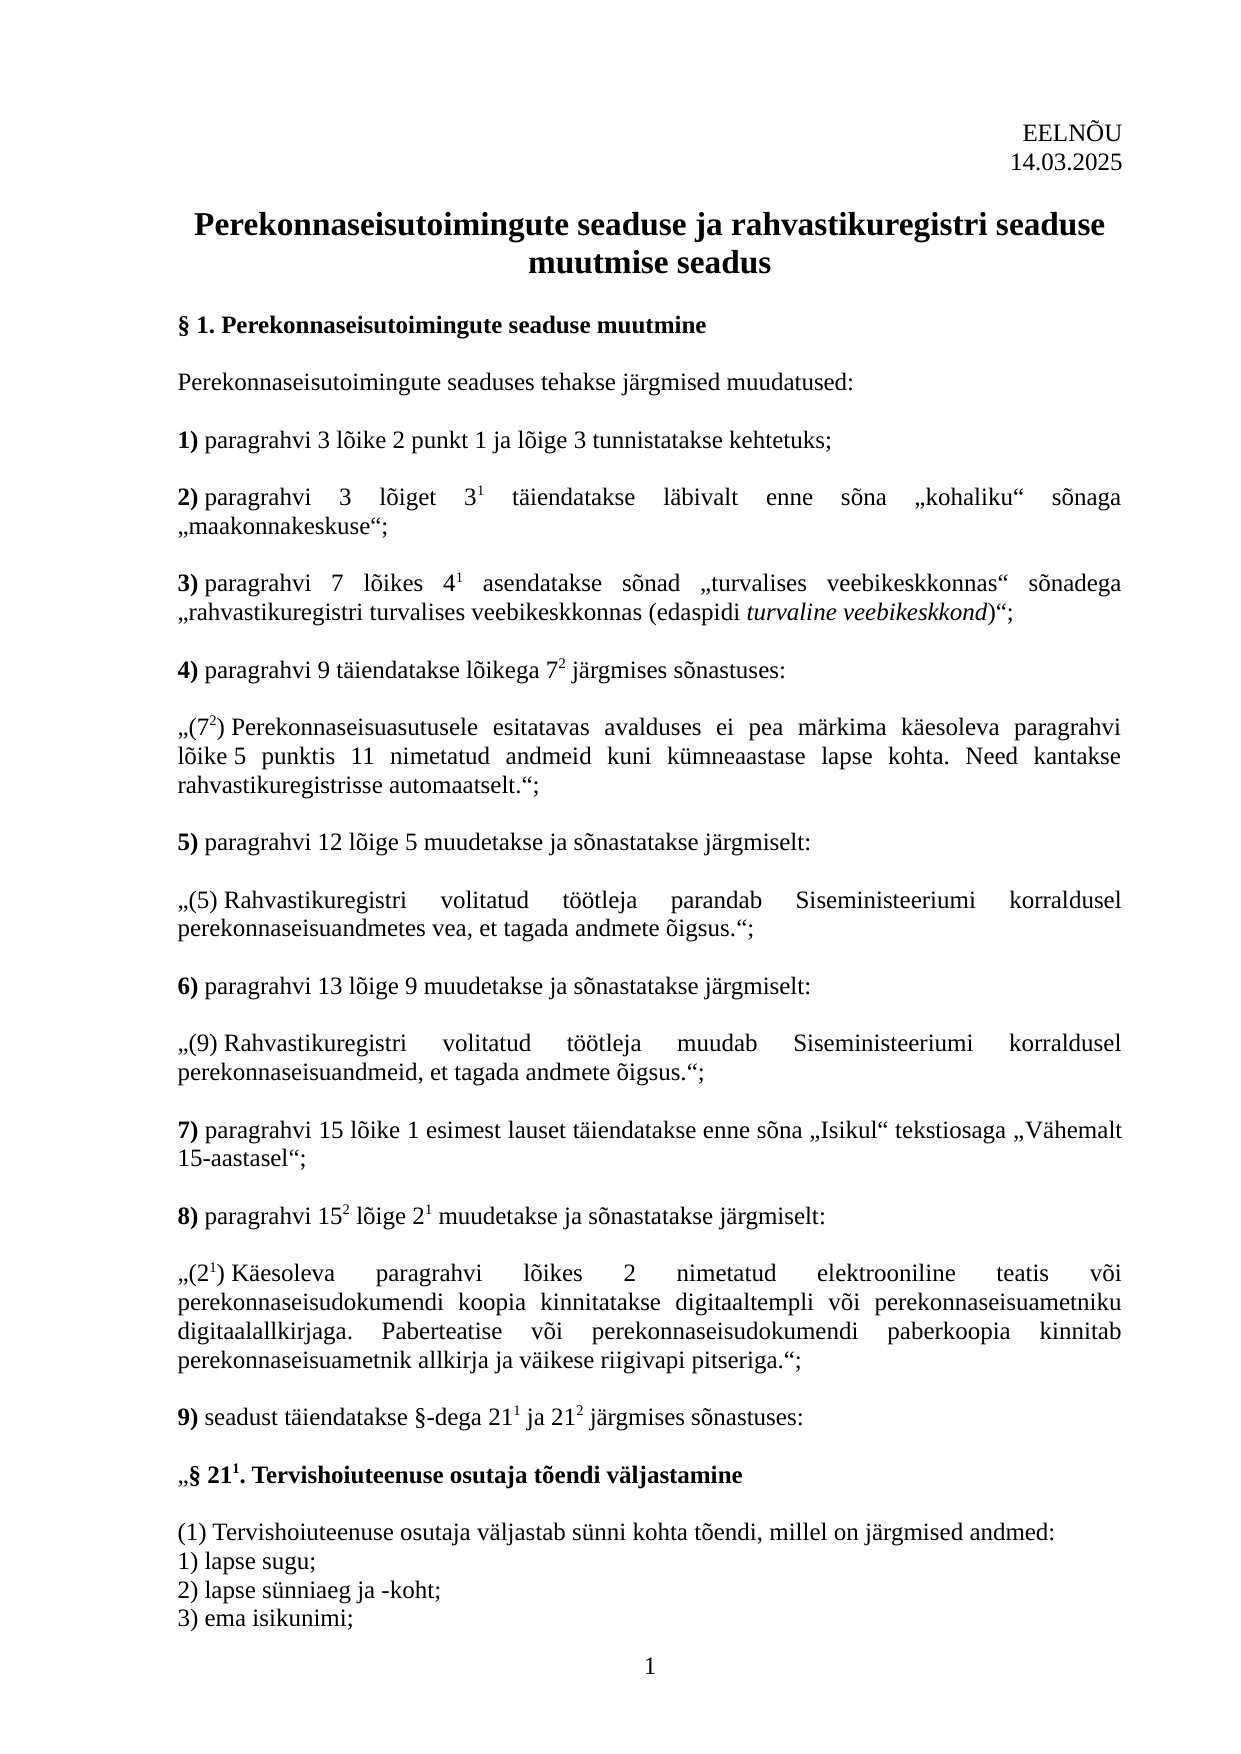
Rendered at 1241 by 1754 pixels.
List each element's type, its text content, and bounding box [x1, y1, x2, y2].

text Perekonnaseisutoimingute seaduse ja rahvastikuregistri seaduse muutmise seadus [177, 204, 1122, 281]
text (1) Tervishoiuteenuse osutaja väljastab sünni kohta tõendi, millel on järgmised andmed: [177, 1517, 1122, 1546]
text 7) paragrahvi 15 lõike 1 esimest lauset täiendatakse enne sõna „Isikul“ tekstiosaga „Vähemalt 15-aastasel“; [177, 1115, 1122, 1172]
text 1) lapse sugu; [177, 1546, 1122, 1575]
text 3) paragrahvi 7 lõikes 41 asendatakse sõnad „turvalises veebikeskkonnas“ sõnadega „rahvastikuregistri turvalises veebikeskkonnas (edaspidi turvaline veebikeskkond)“; [177, 568, 1122, 626]
text 2) lapse sünniaeg ja -koht; [177, 1575, 1122, 1603]
text 5) paragrahvi 12 lõige 5 muudetakse ja sõnastatakse järgmiselt: [177, 827, 1122, 856]
text „(9) Rahvastikuregistri volitatud töötleja muudab Siseministeeriumi korraldusel perekonnaseisuandmeid, et tagada andmete õigsus.“; [177, 1028, 1122, 1086]
text § 1. Perekonnaseisutoimingute seaduse muutmine [177, 310, 1122, 338]
text 3) ema isikunimi; [177, 1603, 1122, 1632]
text 2) paragrahvi 3 lõiget 31 täiendatakse läbivalt enne sõna „kohaliku“ sõnaga „maakonnakeskuse“; [177, 482, 1122, 540]
text 6) paragrahvi 13 lõige 9 muudetakse ja sõnastatakse järgmiselt: [177, 971, 1122, 1000]
text EELNÕU [177, 118, 1122, 147]
text „(21) Käesoleva paragrahvi lõikes 2 nimetatud elektrooniline teatis või perekonnaseisudokumendi koopia kinnitatakse digitaaltempli või perekonnaseisuametniku digitaalallkirjaga. Paberteatise või perekonnaseisudokumendi paberkoopia kinnitab perekonnaseisuametnik allkirja ja väikese riigivapi pitseriga.“; [177, 1258, 1122, 1373]
text Perekonnaseisutoimingute seaduses tehakse järgmised muudatused: [177, 367, 1122, 396]
text 14.03.2025 [177, 147, 1122, 176]
text 4) paragrahvi 9 täiendatakse lõikega 72 järgmises sõnastuses: [177, 655, 1122, 683]
text 1) paragrahvi 3 lõike 2 punkt 1 ja lõige 3 tunnistatakse kehtetuks; [177, 425, 1122, 453]
text „§ 211. Tervishoiuteenuse osutaja tõendi väljastamine [177, 1460, 1122, 1488]
text „(5) Rahvastikuregistri volitatud töötleja parandab Siseministeeriumi korraldusel perekonnaseisuandmetes vea, et tagada andmete õigsus.“; [177, 885, 1122, 942]
text 8) paragrahvi 152 lõige 21 muudetakse ja sõnastatakse järgmiselt: [177, 1201, 1122, 1230]
text „(72) Perekonnaseisuasutusele esitatavas avalduses ei pea märkima käesoleva paragrahvi lõike 5 punktis 11 nimetatud andmeid kuni kümneaastase lapse kohta. Need kantakse rahvastikuregistrisse automaatselt.“; [177, 712, 1122, 798]
text 9) seadust täiendatakse §-dega 211 ja 212 järgmises sõnastuses: [177, 1402, 1122, 1431]
